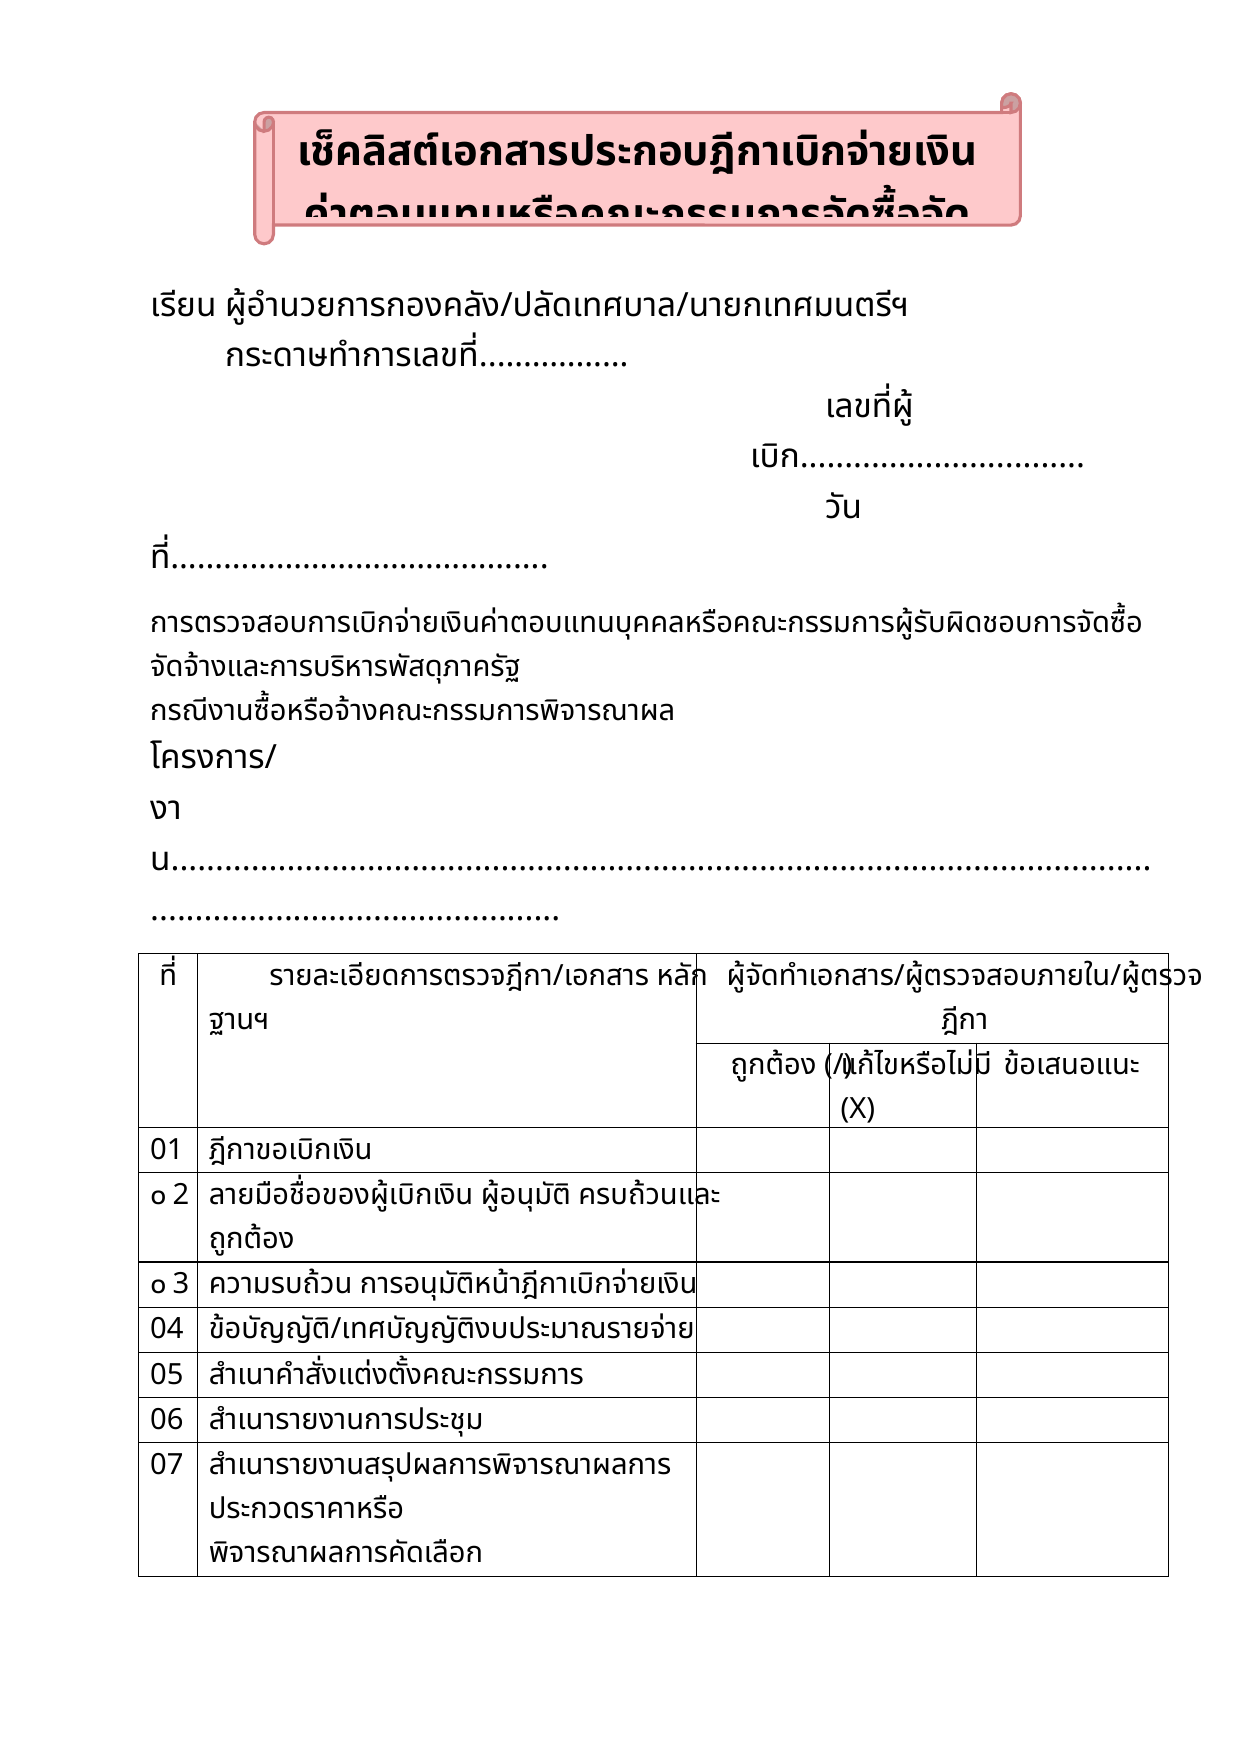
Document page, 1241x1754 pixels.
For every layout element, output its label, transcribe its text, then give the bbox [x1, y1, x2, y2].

table_cell ลายมือชื่อของผู้เบิกเงิน ผู้อนุมัติ ครบถ้วนและถูกต้อง [198, 1173, 696, 1261]
table_cell 05 [139, 1353, 197, 1397]
table_cell [977, 1173, 1168, 1261]
table_cell สำเนารายงานสรุปผลการพิจารณาผลการประกวดราคาหรือ พิจารณาผลการคัดเลือก [198, 1443, 696, 1576]
text การตรวจสอบการเบิกจ่ายเงินค่าตอบแทนบุคคลหรือคณะกรรมการผู้รับผิดชอบการจัดซื้อจัดจ้างและการบริหารพัสดุภาครัฐ กรณีงานซื้อหรือจ้างคณะกรรมการพิจารณาผล [150, 601, 1154, 733]
text วันที่……………………………………. [150, 483, 1154, 584]
table_cell [697, 1263, 829, 1307]
table_header ผู้จัดทำเอกสาร/ผู้ตรวจสอบภายใน/ผู้ตรวจฎีกา [697, 954, 1168, 1042]
table_header ที่ [139, 954, 197, 1127]
table_cell 04 [139, 1308, 197, 1352]
table_header รายละเอียดการตรวจฎีกา/เอกสาร หลักฐานฯ [198, 954, 696, 1127]
table_cell [697, 1308, 829, 1352]
table_cell 07 [139, 1443, 197, 1576]
table_cell [977, 1263, 1168, 1307]
table_cell [977, 1398, 1168, 1442]
table_cell 01 [139, 1128, 197, 1172]
table_cell [697, 1353, 829, 1397]
text เรียน ผู้อำนวยการกองคลัง/ปลัดเทศบาล/นายกเทศมนตรีฯ กระดาษทำการเลขที่..…………… [150, 281, 1154, 382]
table_cell [830, 1443, 976, 1576]
table_cell ๐2 [139, 1173, 197, 1261]
table_cell ๐3 [139, 1263, 197, 1307]
table_cell [830, 1353, 976, 1397]
table_cell ความรบถ้วน การอนุมัติหน้าฎีกาเบิกจ่ายเงิน [198, 1263, 696, 1307]
table_cell แก้ไขหรือไม่มี (X) [830, 1044, 976, 1127]
table_cell ข้อเสนอแนะ [977, 1044, 1168, 1127]
text เลขที่ผู้เบิก................................ [750, 382, 1154, 483]
table_cell [977, 1308, 1168, 1352]
table_cell สำเนารายงานการประชุม [198, 1398, 696, 1442]
table_cell [830, 1263, 976, 1307]
table_cell [977, 1443, 1168, 1576]
table_cell สำเนาคำสั่งแต่งตั้งคณะกรรมการ [198, 1353, 696, 1397]
text โครงการ/งาน............................................................................................................................................................ [150, 733, 1154, 930]
table_cell ข้อบัญญัติ/เทศบัญญัติงบประมาณรายจ่าย [198, 1308, 696, 1352]
table_cell [697, 1173, 829, 1261]
table_cell [830, 1128, 976, 1172]
table_cell ฎีกาขอเบิกเงิน [198, 1128, 696, 1172]
table_cell [830, 1173, 976, 1261]
table_cell 06 [139, 1398, 197, 1442]
table_cell ถูกต้อง (/) [697, 1044, 829, 1127]
table_cell [830, 1398, 976, 1442]
table_cell [830, 1308, 976, 1352]
table_cell [697, 1128, 829, 1172]
table_cell [977, 1128, 1168, 1172]
table_cell [697, 1398, 829, 1442]
table_cell [977, 1353, 1168, 1397]
table_cell [697, 1443, 829, 1576]
